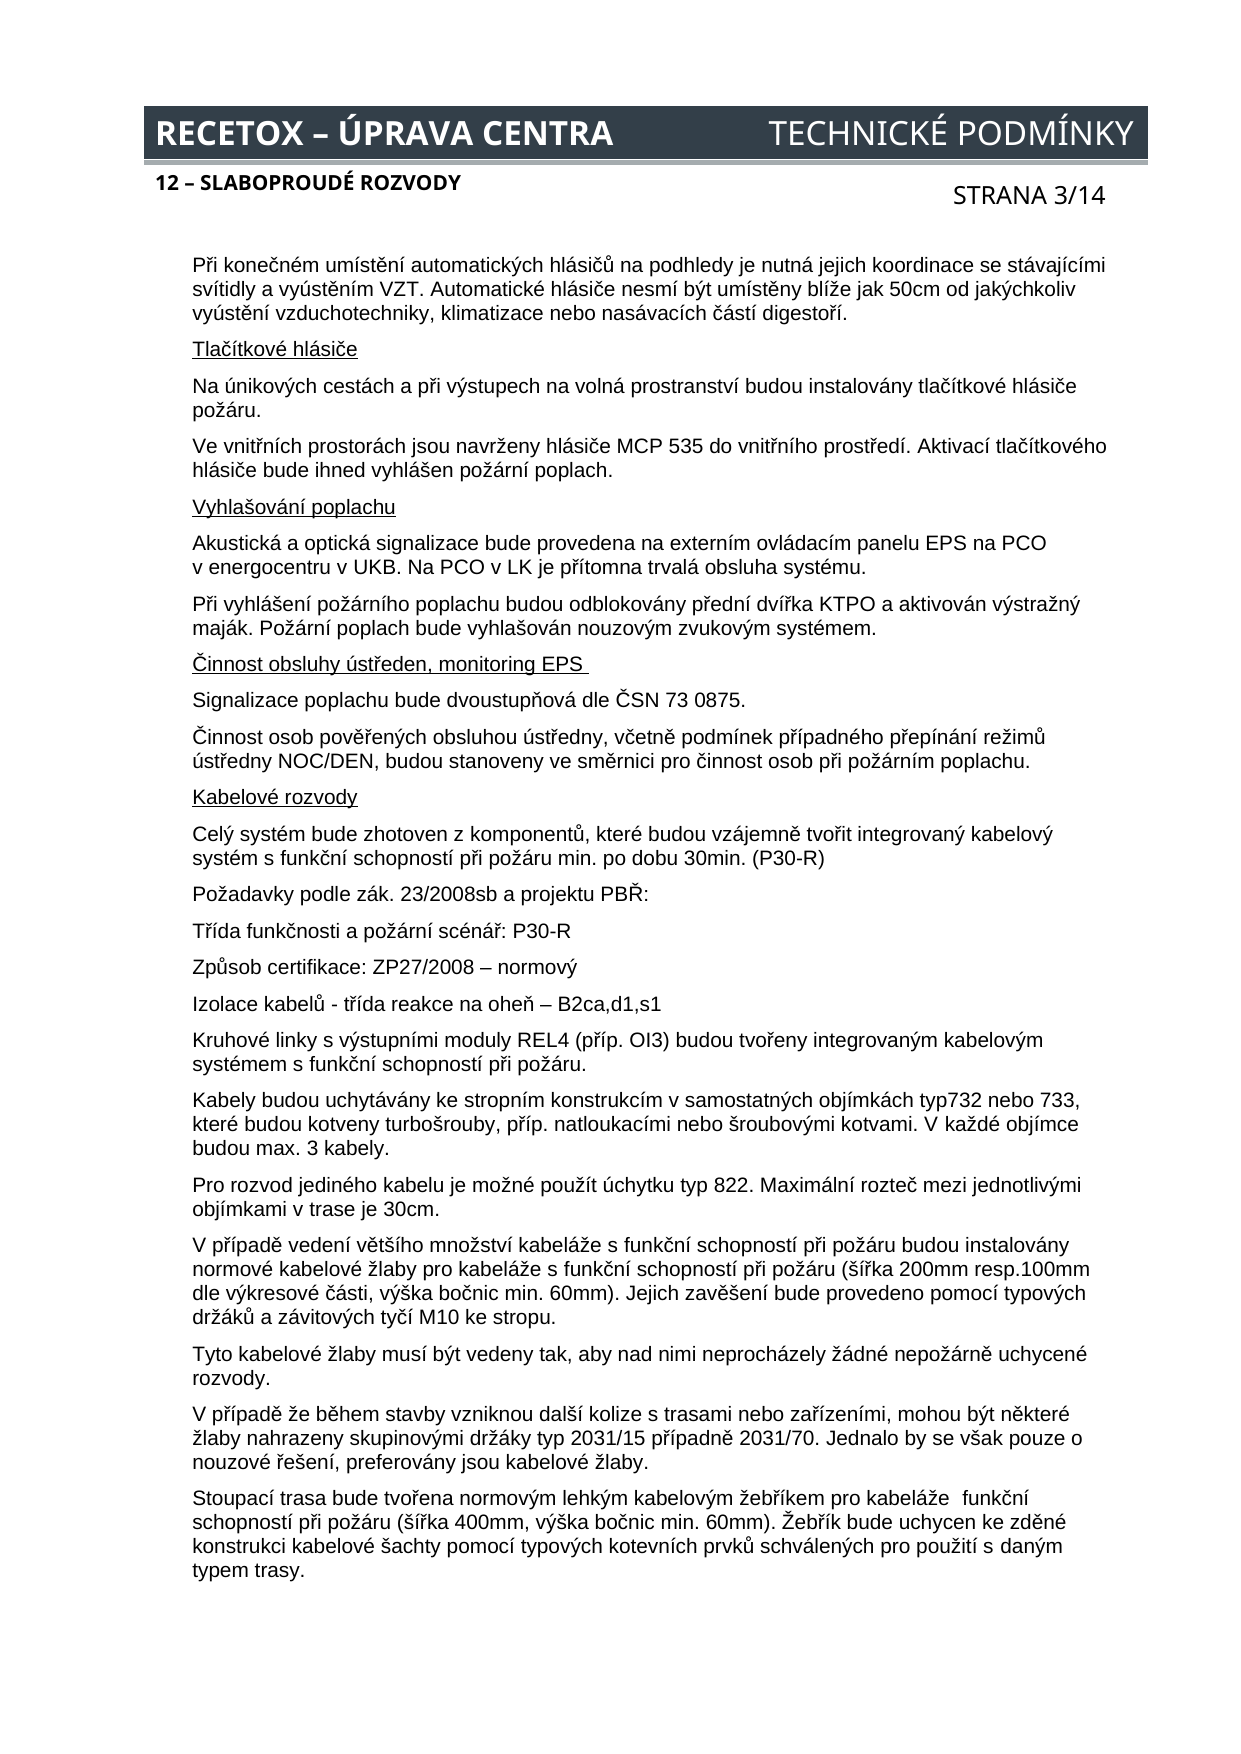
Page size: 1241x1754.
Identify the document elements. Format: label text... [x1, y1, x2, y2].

list Izolace kabelů - třída reakce na oheň – B2ca,d1,s1 [192, 991, 1122, 1015]
list Při konečném umístění automatických hlásičů na podhledy je nutná jejich koordinace se stávajícími svítidly a vyústěním VZT. Automatické hlásiče nesmí být umístěny blíže jak 50cm od jakýchkoliv vyústění vzduchotechniky, klimatizace nebo nasávacích částí digestoří. [192, 253, 1122, 325]
list Kruhové linky s výstupními moduly REL4 (příp. OI3) budou tvořeny integrovaným kabelovým systémem s funkční schopností při požáru. [192, 1028, 1122, 1076]
list Činnost obsluhy ústředen, monitoring EPS [192, 652, 1122, 676]
list V případě vedení většího množství kabeláže s funkční schopností při požáru budou instalovány normové kabelové žlaby pro kabeláže s funkční schopností při požáru (šířka 200mm resp.100mm dle výkresové části, výška bočnic min. 60mm). Jejich zavěšení bude provedeno pomocí typových držáků a závitových tyčí M10 ke stropu. [192, 1233, 1122, 1329]
list Na únikových cestách a při výstupech na volná prostranství budou instalovány tlačítkové hlásiče požáru. [192, 374, 1122, 422]
list Vyhlašování poplachu [192, 494, 1122, 518]
list Celý systém bude zhotoven z komponentů, které budou vzájemně tvořit integrovaný kabelový systém s funkční schopností při požáru min. po dobu 30min. (P30-R) [192, 822, 1122, 869]
list Způsob certifikace: ZP27/2008 – normový [192, 955, 1122, 979]
list Tyto kabelové žlaby musí být vedeny tak, aby nad nimi neprocházely žádné nepožárně uchycené rozvody. [192, 1341, 1122, 1389]
list Tlačítkové hlásiče [192, 337, 1122, 361]
list Při vyhlášení požárního poplachu budou odblokovány přední dvířka KTPO a aktivován výstražný maják. Požární poplach bude vyhlašován nouzovým zvukovým systémem. [192, 591, 1122, 639]
list Požadavky podle zák. 23/2008sb a projektu PBŘ: [192, 882, 1122, 906]
list Kabelové rozvody [192, 785, 1122, 809]
list Ve vnitřních prostorách jsou navrženy hlásiče MCP 535 do vnitřního prostředí. Aktivací tlačítkového hlásiče bude ihned vyhlášen požární poplach. [192, 434, 1122, 482]
list V případě že během stavby vzniknou další kolize s trasami nebo zařízeními, mohou být některé žlaby nahrazeny skupinovými držáky typ 2031/15 případně 2031/70. Jednalo by se však pouze o nouzové řešení, preferovány jsou kabelové žlaby. [192, 1402, 1122, 1474]
list Třída funkčnosti a požární scénář: P30-R [192, 918, 1122, 942]
list Akustická a optická signalizace bude provedena na externím ovládacím panelu EPS na PCO v energocentru v UKB. Na PCO v LK je přítomna trvalá obsluha systému. [192, 531, 1122, 579]
list Pro rozvod jediného kabelu je možné použít úchytku typ 822. Maximální rozteč mezi jednotlivými objímkami v trase je 30cm. [192, 1173, 1122, 1221]
list Činnost osob pověřených obsluhou ústředny, včetně podmínek případného přepínání režimů ústředny NOC/DEN, budou stanoveny ve směrnici pro činnost osob při požárním poplachu. [192, 725, 1122, 773]
list Kabely budou uchytávány ke stropním konstrukcím v samostatných objímkách typ732 nebo 733, které budou kotveny turbošrouby, příp. natloukacími nebo šroubovými kotvami. V každé objímce budou max. 3 kabely. [192, 1088, 1122, 1160]
list Stoupací trasa bude tvořena normovým lehkým kabelovým žebříkem pro kabeláže funkční schopností při požáru (šířka 400mm, výška bočnic min. 60mm). Žebřík bude uchycen ke zděné konstrukci kabelové šachty pomocí typových kotevních prvků schválených pro použití s daným typem trasy. [192, 1486, 1122, 1582]
list Signalizace poplachu bude dvoustupňová dle ČSN 73 0875. [192, 688, 1122, 712]
